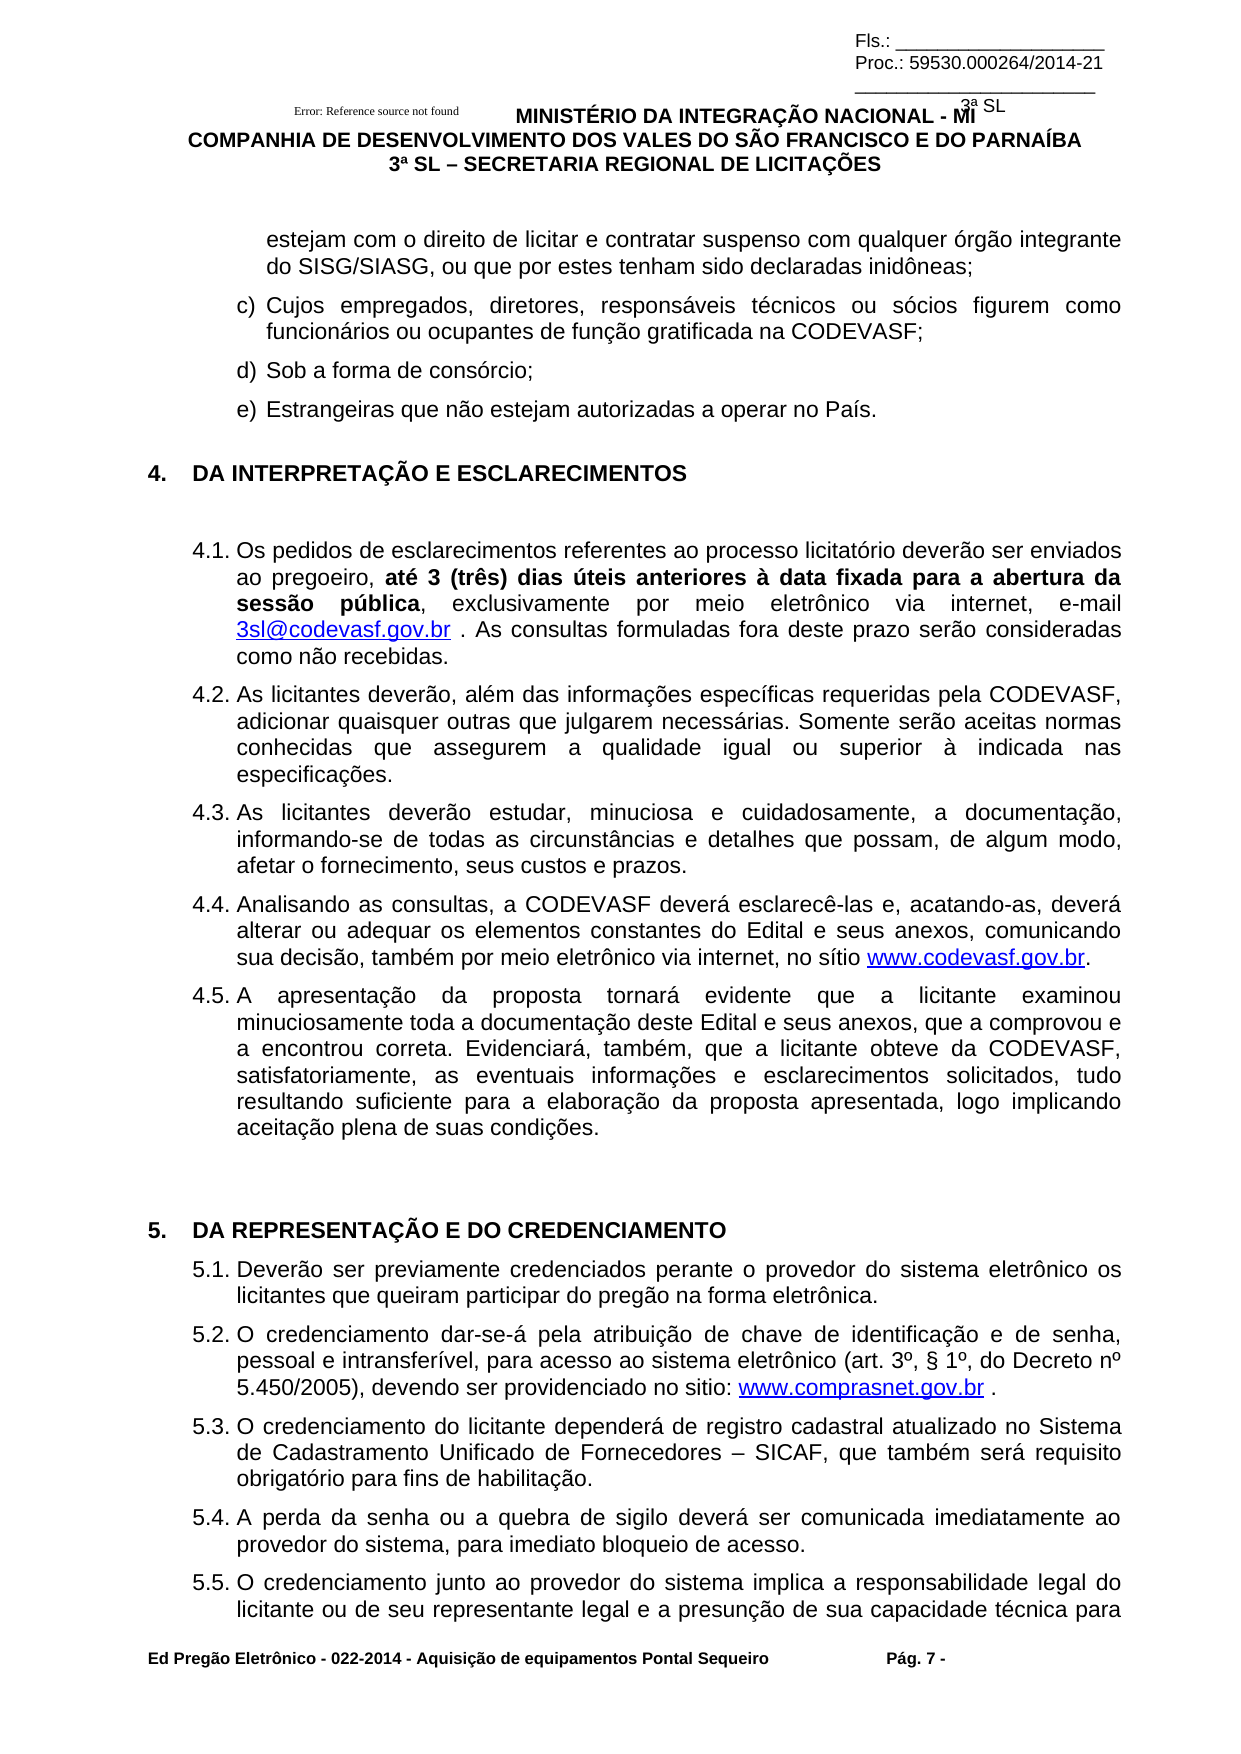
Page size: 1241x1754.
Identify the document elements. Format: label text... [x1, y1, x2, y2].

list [192, 1569, 1122, 1622]
list Sob a forma de consórcio; [236, 357, 1122, 383]
list A perda da senha ou a quebra de sigilo deverá ser comunicada imediatamente ao provedor do sistema, para imediato bloqueio de acesso. [192, 1504, 1122, 1557]
list O credenciamento dar-se-á pela atribuição de chave de identificação e de senha, pessoal e intransferível, para acesso ao sistema eletrônico (art. 3º, § 1º, do Decreto nº 5.450/2005), devendo ser providenciado no sitio: www.comprasnet.gov.br . [192, 1321, 1122, 1400]
list DA INTERPRETAÇÃO E ESCLARECIMENTOS [148, 459, 1122, 486]
list DA REPRESENTAÇÃO E DO CREDENCIAMENTO [148, 1217, 1122, 1243]
list Estrangeiras que não estejam autorizadas a operar no País. [236, 396, 1122, 422]
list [236, 226, 1122, 279]
list A apresentação da proposta tornará evidente que a licitante examinou minuciosamente toda a documentação deste Edital e seus anexos, que a comprovou e a encontrou correta. Evidenciará, também, que a licitante obteve da CODEVASF, satisfatoriamente, as eventuais informações e esclarecimentos solicitados, tudo resultando suficiente para a elaboração da proposta apresentada, logo implicando aceitação plena de suas condições. [192, 982, 1122, 1141]
list As licitantes deverão, além das informações específicas requeridas pela CODEVASF, adicionar quaisquer outras que julgarem necessárias. Somente serão aceitas normas conhecidas que assegurem a qualidade igual ou superior à indicada nas especificações. [192, 681, 1122, 787]
list O credenciamento do licitante dependerá de registro cadastral atualizado no Sistema de Cadastramento Unificado de Fornecedores – SICAF, que também será requisito obrigatório para fins de habilitação. [192, 1413, 1122, 1492]
list As licitantes deverão estudar, minuciosa e cuidadosamente, a documentação, informando-se de todas as circunstâncias e detalhes que possam, de algum modo, afetar o fornecimento, seus custos e prazos. [192, 799, 1122, 878]
list Analisando as consultas, a CODEVASF deverá esclarecê-las e, acatando-as, deverá alterar ou adequar os elementos constantes do Edital e seus anexos, comunicando sua decisão, também por meio eletrônico via internet, no sítio www.codevasf.gov.br. [192, 891, 1122, 970]
list Os pedidos de esclarecimentos referentes ao processo licitatório deverão ser enviados ao pregoeiro, até 3 (três) dias úteis anteriores à data fixada para a abertura da sessão pública, exclusivamente por meio eletrônico via internet, e-mail 3sl@codevasf.gov.br . As consultas formuladas fora deste prazo serão consideradas como não recebidas. [192, 537, 1122, 669]
list Cujos empregados, diretores, responsáveis técnicos ou sócios figurem como funcionários ou ocupantes de função gratificada na CODEVASF; [236, 292, 1122, 344]
list Deverão ser previamente credenciados perante o provedor do sistema eletrônico os licitantes que queiram participar do pregão na forma eletrônica. [192, 1256, 1122, 1308]
